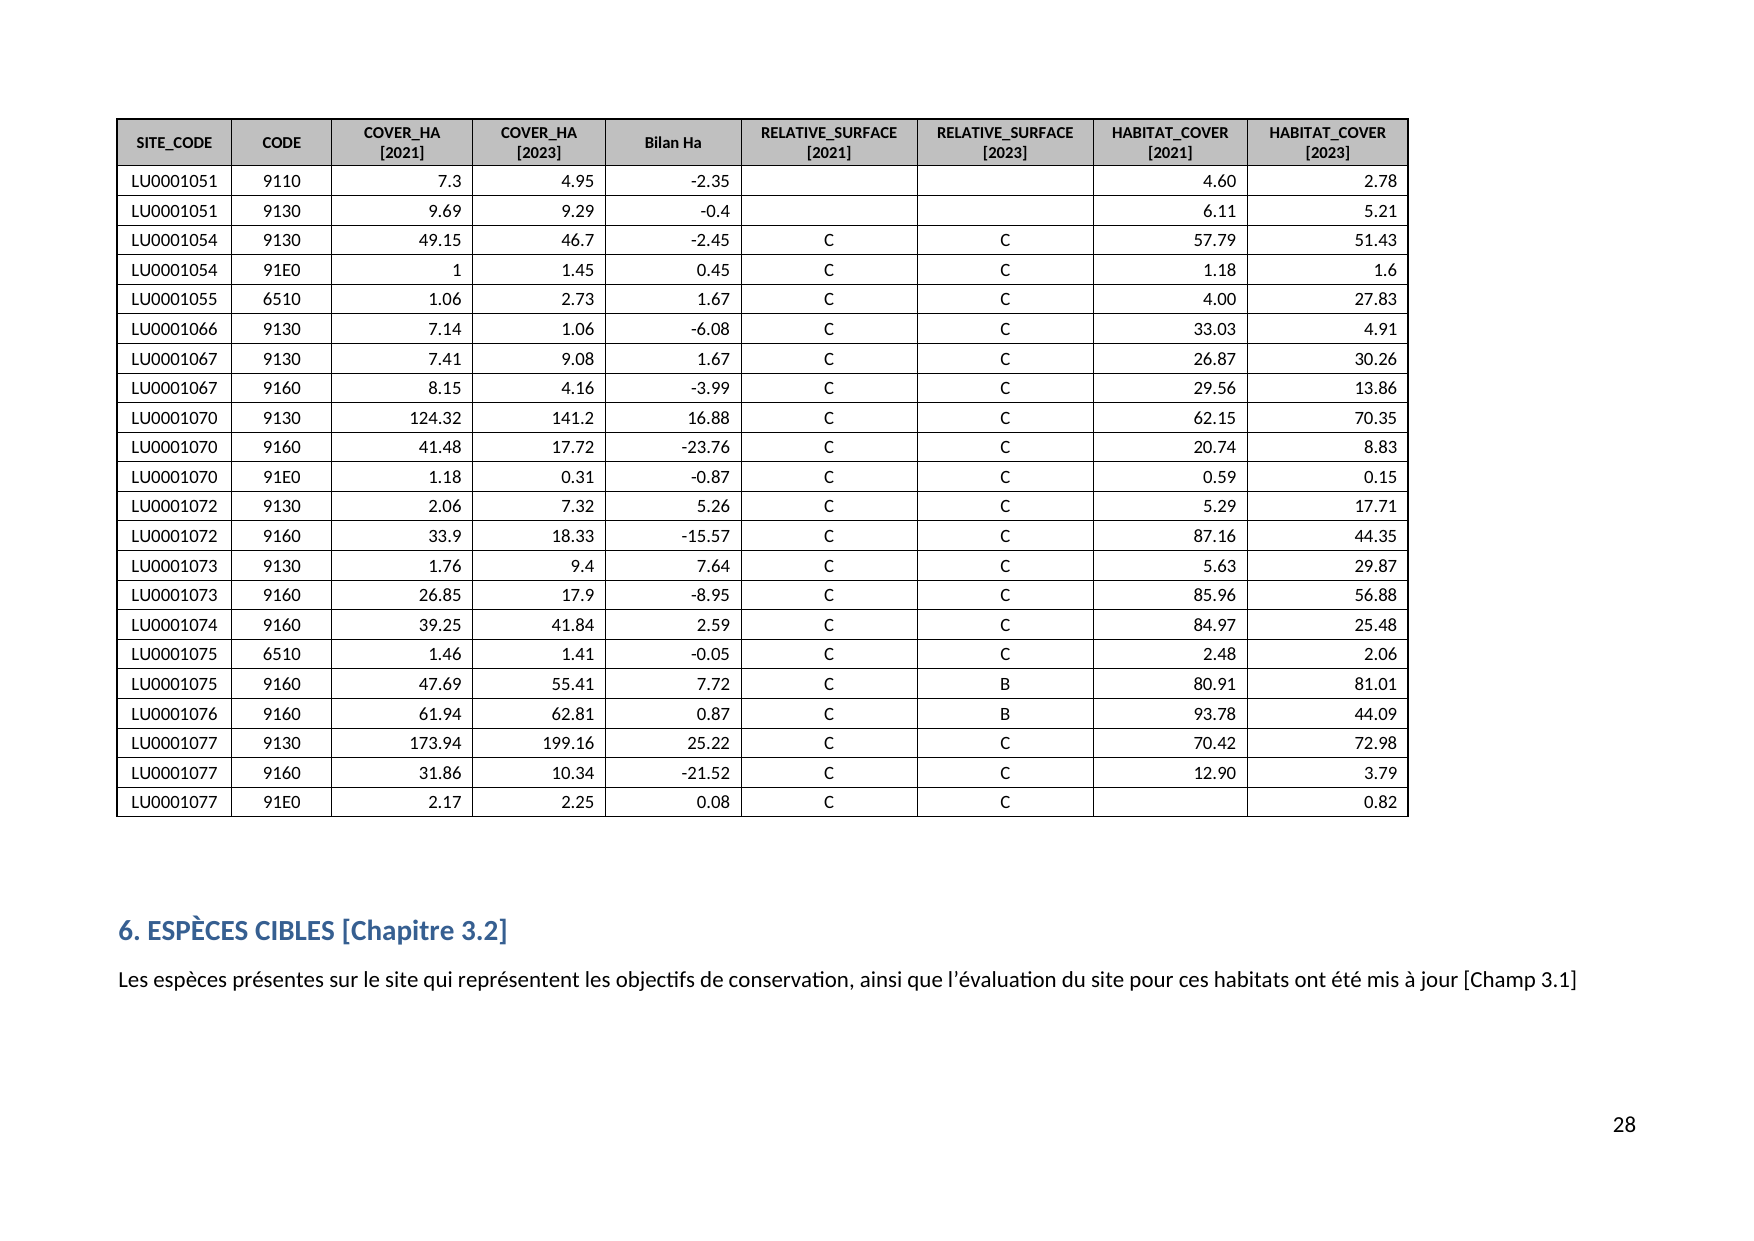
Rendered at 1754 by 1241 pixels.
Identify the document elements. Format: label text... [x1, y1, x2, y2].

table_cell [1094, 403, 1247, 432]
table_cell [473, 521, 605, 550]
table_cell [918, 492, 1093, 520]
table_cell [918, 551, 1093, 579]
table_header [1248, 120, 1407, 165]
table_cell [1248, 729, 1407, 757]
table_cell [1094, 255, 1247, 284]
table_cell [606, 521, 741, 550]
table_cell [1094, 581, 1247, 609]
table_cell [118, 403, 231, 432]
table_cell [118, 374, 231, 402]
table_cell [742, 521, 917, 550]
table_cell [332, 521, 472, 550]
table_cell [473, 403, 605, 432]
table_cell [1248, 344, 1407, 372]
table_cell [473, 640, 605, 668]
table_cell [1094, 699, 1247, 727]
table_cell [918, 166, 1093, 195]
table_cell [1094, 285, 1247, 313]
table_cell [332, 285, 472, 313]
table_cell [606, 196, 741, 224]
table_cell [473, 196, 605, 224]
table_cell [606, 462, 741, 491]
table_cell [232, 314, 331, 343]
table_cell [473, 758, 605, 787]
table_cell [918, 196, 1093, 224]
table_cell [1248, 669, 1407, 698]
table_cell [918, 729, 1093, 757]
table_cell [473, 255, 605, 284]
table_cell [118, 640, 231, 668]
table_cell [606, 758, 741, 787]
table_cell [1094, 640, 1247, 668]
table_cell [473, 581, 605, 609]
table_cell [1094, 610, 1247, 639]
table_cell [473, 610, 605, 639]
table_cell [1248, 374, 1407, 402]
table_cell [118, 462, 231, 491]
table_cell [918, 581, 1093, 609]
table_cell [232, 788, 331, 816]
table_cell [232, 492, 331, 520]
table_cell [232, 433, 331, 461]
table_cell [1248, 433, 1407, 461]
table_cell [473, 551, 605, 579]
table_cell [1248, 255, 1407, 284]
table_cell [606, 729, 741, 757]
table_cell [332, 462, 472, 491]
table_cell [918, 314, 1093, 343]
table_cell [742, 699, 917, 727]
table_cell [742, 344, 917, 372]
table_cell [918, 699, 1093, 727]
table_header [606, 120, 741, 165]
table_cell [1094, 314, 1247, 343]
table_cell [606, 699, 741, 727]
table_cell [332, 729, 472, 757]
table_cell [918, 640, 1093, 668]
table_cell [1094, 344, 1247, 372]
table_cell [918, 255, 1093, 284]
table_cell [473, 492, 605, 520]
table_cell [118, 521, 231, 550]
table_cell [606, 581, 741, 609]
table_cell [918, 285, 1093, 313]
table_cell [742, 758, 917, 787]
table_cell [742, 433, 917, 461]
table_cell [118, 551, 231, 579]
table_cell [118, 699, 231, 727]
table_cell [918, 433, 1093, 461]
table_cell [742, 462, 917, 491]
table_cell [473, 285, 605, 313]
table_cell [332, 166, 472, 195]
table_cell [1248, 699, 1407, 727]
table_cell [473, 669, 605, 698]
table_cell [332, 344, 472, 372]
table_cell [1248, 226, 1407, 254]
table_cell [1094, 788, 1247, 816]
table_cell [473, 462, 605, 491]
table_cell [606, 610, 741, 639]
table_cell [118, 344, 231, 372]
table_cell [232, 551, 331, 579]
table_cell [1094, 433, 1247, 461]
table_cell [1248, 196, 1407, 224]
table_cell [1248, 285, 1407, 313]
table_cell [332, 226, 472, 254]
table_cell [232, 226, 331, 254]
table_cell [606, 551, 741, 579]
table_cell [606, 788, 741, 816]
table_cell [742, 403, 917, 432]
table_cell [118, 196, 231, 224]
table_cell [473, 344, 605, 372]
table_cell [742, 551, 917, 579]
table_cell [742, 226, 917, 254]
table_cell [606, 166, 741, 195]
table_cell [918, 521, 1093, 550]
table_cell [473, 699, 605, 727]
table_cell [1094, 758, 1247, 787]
text Les espèces présentes sur le site qui représentent les objectifs de conservation, ainsi que l’évaluation du site pour ces habitats ont été mis à jour [Champ 3.1] [118, 965, 1636, 993]
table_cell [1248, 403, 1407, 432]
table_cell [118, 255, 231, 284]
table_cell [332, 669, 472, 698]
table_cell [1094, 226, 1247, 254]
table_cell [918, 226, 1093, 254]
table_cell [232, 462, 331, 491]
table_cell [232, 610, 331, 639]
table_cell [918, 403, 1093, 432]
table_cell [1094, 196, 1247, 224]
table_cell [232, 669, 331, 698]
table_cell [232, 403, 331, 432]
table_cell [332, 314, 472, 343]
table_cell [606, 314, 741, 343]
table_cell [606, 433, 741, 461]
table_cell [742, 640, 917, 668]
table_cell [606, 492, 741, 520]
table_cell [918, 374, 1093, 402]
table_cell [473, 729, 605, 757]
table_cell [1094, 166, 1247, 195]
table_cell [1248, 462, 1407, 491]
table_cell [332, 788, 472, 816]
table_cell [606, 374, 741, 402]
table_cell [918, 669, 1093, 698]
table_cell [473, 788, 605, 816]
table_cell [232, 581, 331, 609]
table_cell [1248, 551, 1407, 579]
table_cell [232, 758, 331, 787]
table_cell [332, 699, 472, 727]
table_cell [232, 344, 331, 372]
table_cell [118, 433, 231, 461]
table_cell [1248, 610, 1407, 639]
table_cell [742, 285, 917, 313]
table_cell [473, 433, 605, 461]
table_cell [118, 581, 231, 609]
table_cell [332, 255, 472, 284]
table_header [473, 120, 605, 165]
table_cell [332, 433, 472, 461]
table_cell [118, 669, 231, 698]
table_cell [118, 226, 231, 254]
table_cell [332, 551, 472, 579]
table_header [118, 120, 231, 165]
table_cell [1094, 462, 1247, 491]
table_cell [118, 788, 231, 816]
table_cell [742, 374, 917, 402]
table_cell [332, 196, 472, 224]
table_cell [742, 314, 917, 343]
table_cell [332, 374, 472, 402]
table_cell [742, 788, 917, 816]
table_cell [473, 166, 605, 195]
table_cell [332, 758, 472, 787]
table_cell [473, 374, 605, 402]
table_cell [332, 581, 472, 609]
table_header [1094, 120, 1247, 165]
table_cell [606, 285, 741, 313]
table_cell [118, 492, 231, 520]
subtitle 6. ESPÈCES CIBLES [Chapitre 3.2] [118, 912, 1636, 948]
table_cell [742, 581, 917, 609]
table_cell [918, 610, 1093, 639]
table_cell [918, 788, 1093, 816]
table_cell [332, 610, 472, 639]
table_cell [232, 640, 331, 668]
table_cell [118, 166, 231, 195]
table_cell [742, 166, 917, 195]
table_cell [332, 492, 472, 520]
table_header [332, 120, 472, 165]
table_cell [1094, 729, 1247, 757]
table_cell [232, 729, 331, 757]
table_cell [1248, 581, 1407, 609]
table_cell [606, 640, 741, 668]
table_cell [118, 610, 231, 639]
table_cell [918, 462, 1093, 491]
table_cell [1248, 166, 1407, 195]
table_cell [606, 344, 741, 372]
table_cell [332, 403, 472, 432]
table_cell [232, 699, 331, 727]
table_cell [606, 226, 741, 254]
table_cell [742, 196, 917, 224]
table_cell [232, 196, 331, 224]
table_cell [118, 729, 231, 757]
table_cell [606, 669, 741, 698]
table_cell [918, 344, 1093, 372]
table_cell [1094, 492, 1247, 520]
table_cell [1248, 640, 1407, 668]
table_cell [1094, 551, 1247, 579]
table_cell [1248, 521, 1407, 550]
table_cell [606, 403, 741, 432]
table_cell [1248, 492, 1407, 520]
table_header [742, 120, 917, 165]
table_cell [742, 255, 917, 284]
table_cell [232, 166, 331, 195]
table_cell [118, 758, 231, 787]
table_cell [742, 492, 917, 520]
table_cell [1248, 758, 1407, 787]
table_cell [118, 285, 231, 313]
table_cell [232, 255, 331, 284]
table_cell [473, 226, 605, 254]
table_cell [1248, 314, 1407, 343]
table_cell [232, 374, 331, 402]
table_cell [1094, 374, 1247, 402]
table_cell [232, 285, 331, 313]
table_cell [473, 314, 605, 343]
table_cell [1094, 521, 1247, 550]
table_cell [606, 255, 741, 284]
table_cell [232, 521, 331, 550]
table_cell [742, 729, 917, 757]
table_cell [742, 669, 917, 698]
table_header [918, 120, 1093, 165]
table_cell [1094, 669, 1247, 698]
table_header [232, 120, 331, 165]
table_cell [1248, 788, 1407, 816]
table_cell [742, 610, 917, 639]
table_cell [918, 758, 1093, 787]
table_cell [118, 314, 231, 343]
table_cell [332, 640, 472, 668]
